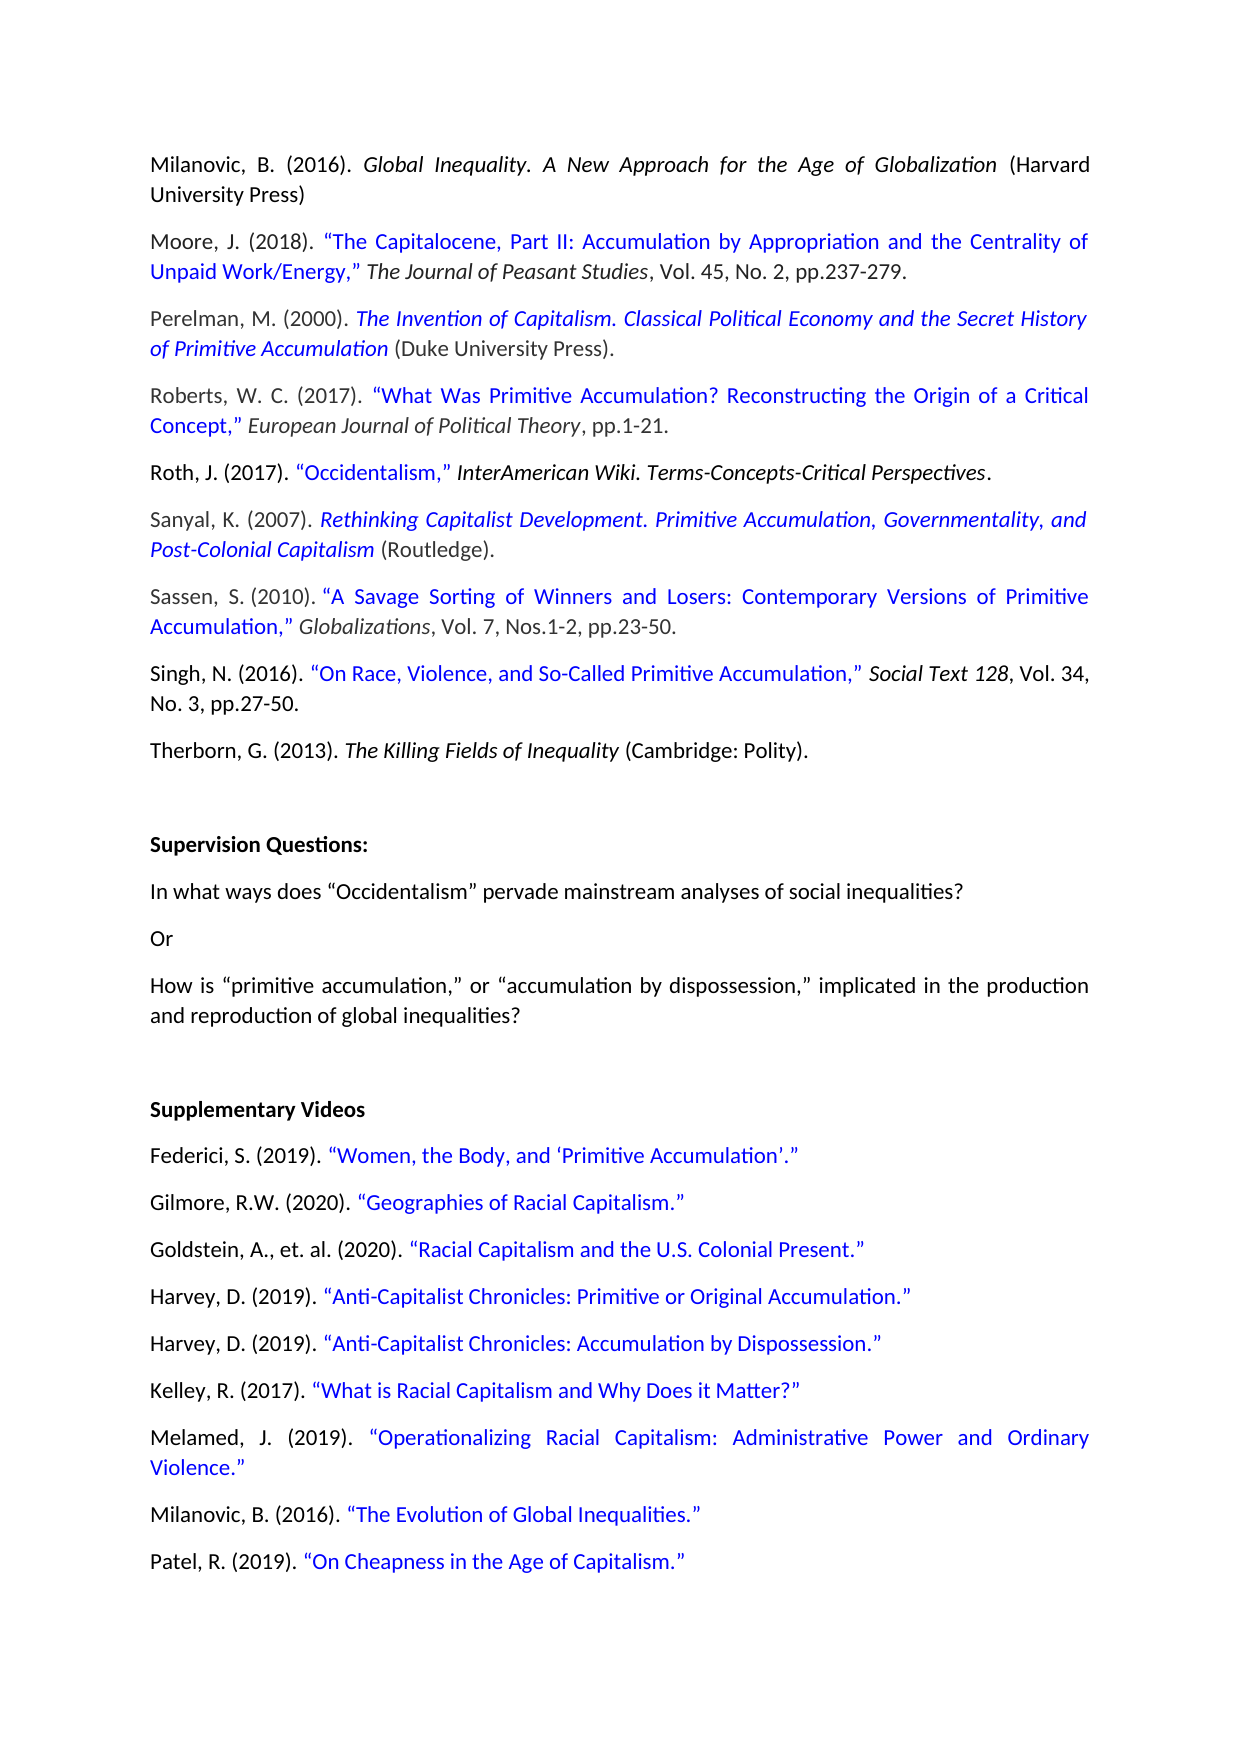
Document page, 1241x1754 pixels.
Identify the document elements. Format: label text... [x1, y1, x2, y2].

text Singh, N. (2016). “On Race, Violence, and So-Called Primitive Accumulation,” Social Text 128, Vol. 34, No. 3, pp.27-50. [150, 659, 1090, 718]
text Roberts, W. C. (2017). “What Was Primitive Accumulation? Reconstructing the Origin of a Critical Concept,” European Journal of Political Theory, pp.1-21. [150, 409, 1090, 439]
text Moore, J. (2018). “The Capitalocene, Part II: Accumulation by Appropriation and the Centrality of Unpaid Work/Energy,” The Journal of Peasant Studies, Vol. 45, No. 2, pp.237-279. [150, 227, 1090, 285]
text Harvey, D. (2019). “Anti-Capitalist Chronicles: Accumulation by Dispossession.” [150, 1329, 1090, 1357]
text Supervision Questions: [150, 830, 1090, 858]
text Sanyal, K. (2007). Rethinking Capitalist Development. Primitive Accumulation, Governmentality, and Post-Colonial Capitalism (Routledge). [150, 505, 1090, 563]
text Perelman, M. (2000). The Invention of Capitalism. Classical Political Economy and the Secret History of Primitive Accumulation (Duke University Press). [150, 304, 1090, 362]
text Melamed, J. (2019). “Operationalizing Racial Capitalism: Administrative Power and Ordinary Violence.” [150, 1423, 1090, 1481]
text Patel, R. (2019). “On Cheapness in the Age of Capitalism.” [150, 1547, 1090, 1575]
text How is “primitive accumulation,” or “accumulation by dispossession,” implicated in the production and reproduction of global inequalities? [150, 971, 1090, 1029]
text Or [150, 924, 1090, 952]
text Harvey, D. (2019). “Anti-Capitalist Chronicles: Primitive or Original Accumulation.” [150, 1282, 1090, 1310]
text Sassen, S. (2010). “A Savage Sorting of Winners and Losers: Contemporary Versions of Primitive Accumulation,” Globalizations, Vol. 7, Nos.1-2, pp.23-50. [150, 610, 1090, 641]
text Therborn, G. (2013). The Killing Fields of Inequality (Cambridge: Polity). [150, 736, 1090, 764]
text Milanovic, B. (2016). “The Evolution of Global Inequalities.” [150, 1500, 1090, 1528]
text Roth, J. (2017). “Occidentalism,” InterAmerican Wiki. Terms-Concepts-Critical Perspectives. [150, 458, 1090, 486]
text Goldstein, A., et. al. (2020). “Racial Capitalism and the U.S. Colonial Present.” [150, 1235, 1090, 1263]
text Kelley, R. (2017). “What is Racial Capitalism and Why Does it Matter?” [150, 1376, 1090, 1404]
text Federici, S. (2019). “Women, the Body, and ‘Primitive Accumulation’.” [150, 1142, 1090, 1170]
text Gilmore, R.W. (2020). “Geographies of Racial Capitalism.” [150, 1188, 1090, 1217]
text In what ways does “Occidentalism” pervade mainstream analyses of social inequalities? [150, 877, 1090, 905]
text Milanovic, B. (2016). Global Inequality. A New Approach for the Age of Globalization (Harvard University Press) [150, 150, 1090, 208]
text Supplementary Videos [150, 1095, 1090, 1123]
